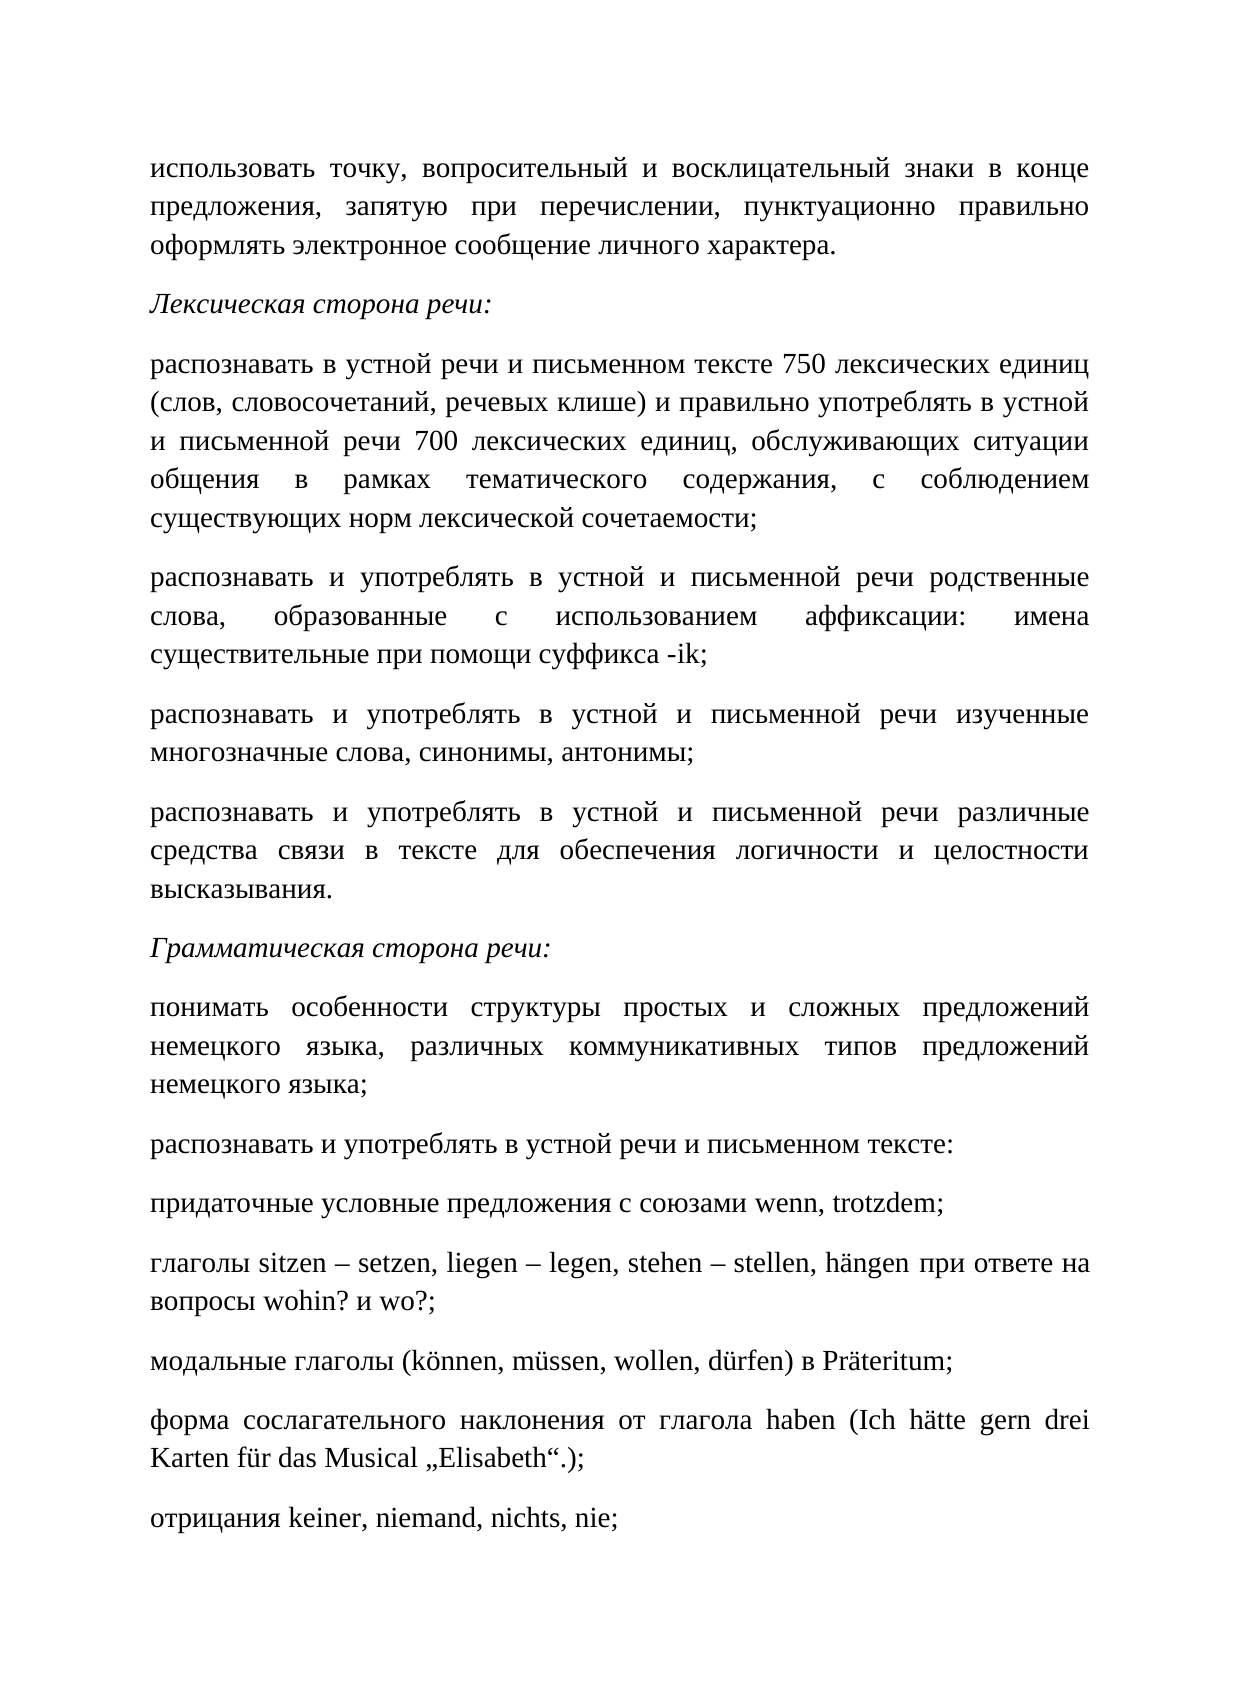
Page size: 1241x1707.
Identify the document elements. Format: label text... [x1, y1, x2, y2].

text форма сослагательного наклонения от глагола haben (Ich hätte gern drei Karten für das Musical „Elisabeth“.); [150, 1402, 1090, 1474]
text отрицания keiner, niemand, nichts, nie; [150, 1500, 1090, 1533]
text распознавать и употреблять в устной и письменной речи изученные многозначные слова, синонимы, антонимы; [150, 696, 1090, 768]
text понимать особенности структуры простых и сложных предложений немецкого языка, различных коммуникативных типов предложений немецкого языка; [150, 989, 1090, 1100]
text Грамматическая сторона речи: [150, 930, 1090, 964]
text использовать точку, вопросительный и восклицательный знаки в конце предложения, запятую при перечислении, пунктуационно правильно оформлять электронное сообщение личного характера. [150, 150, 1090, 261]
text глаголы sitzen – setzen, liegen – legen, stehen – stellen, hängen при ответе на вопросы wohin? и wo?; [150, 1245, 1090, 1317]
text распознавать и употреблять в устной и письменной речи различные средства связи в тексте для обеспечения логичности и целостности высказывания. [150, 794, 1090, 904]
text придаточные условные предложения с союзами wenn, trotzdem; [150, 1185, 1090, 1219]
text распознавать в устной речи и письменном тексте 750 лексических единиц (слов, словосочетаний, речевых клише) и правильно употреблять в устной и письменной речи 700 лексических единиц, обслуживающих ситуации общения в рамках тематического содержания, с соблюдением существующих норм лексической сочетаемости; [150, 346, 1090, 533]
text модальные глаголы (können, müssen, wollen, dürfen) в Präteritum; [150, 1343, 1090, 1376]
text распознавать и употреблять в устной речи и письменном тексте: [150, 1126, 1090, 1159]
text распознавать и употреблять в устной и письменной речи родственные слова, образованные с использованием аффиксации: имена существительные при помощи суффикса -ik; [150, 559, 1090, 670]
text Лексическая сторона речи: [150, 286, 1090, 320]
